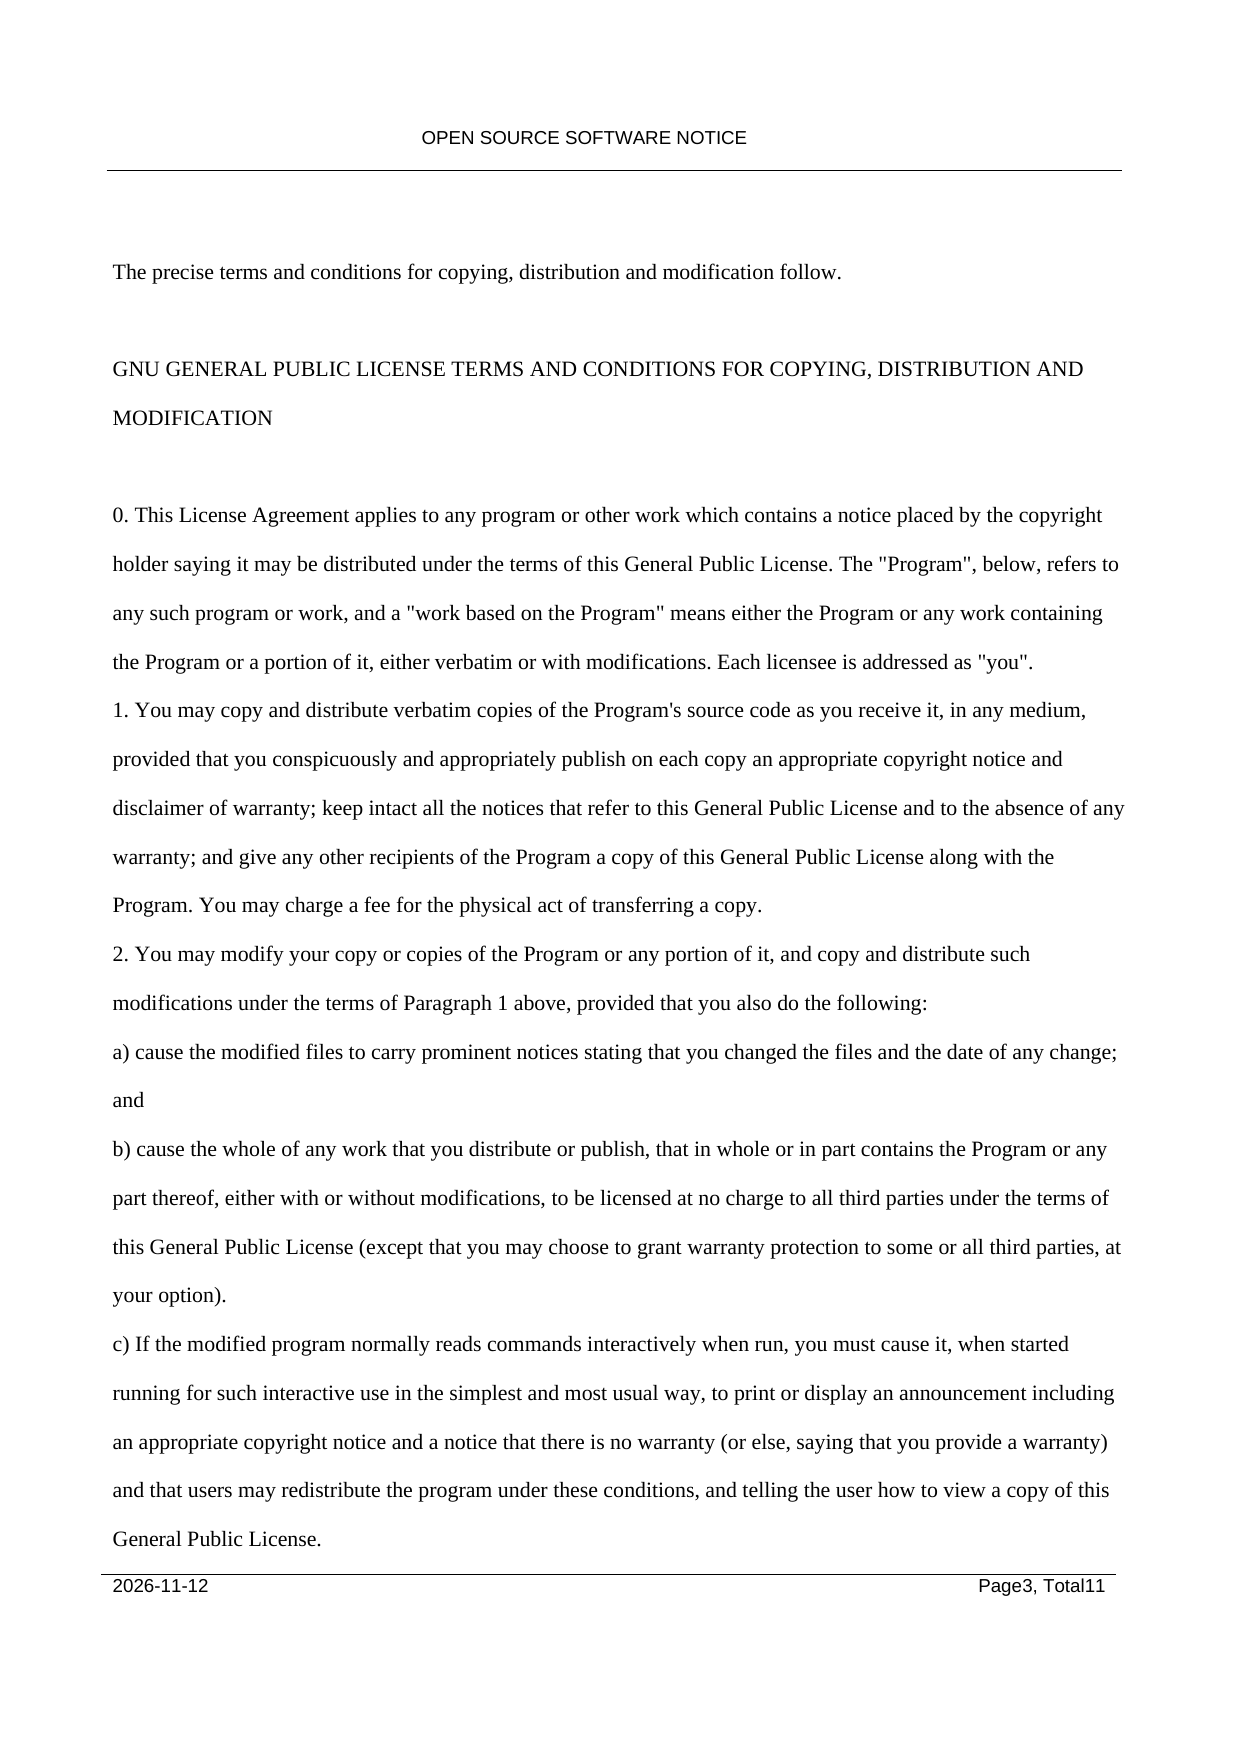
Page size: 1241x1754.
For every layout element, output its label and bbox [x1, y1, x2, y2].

text [112, 206, 1128, 1555]
